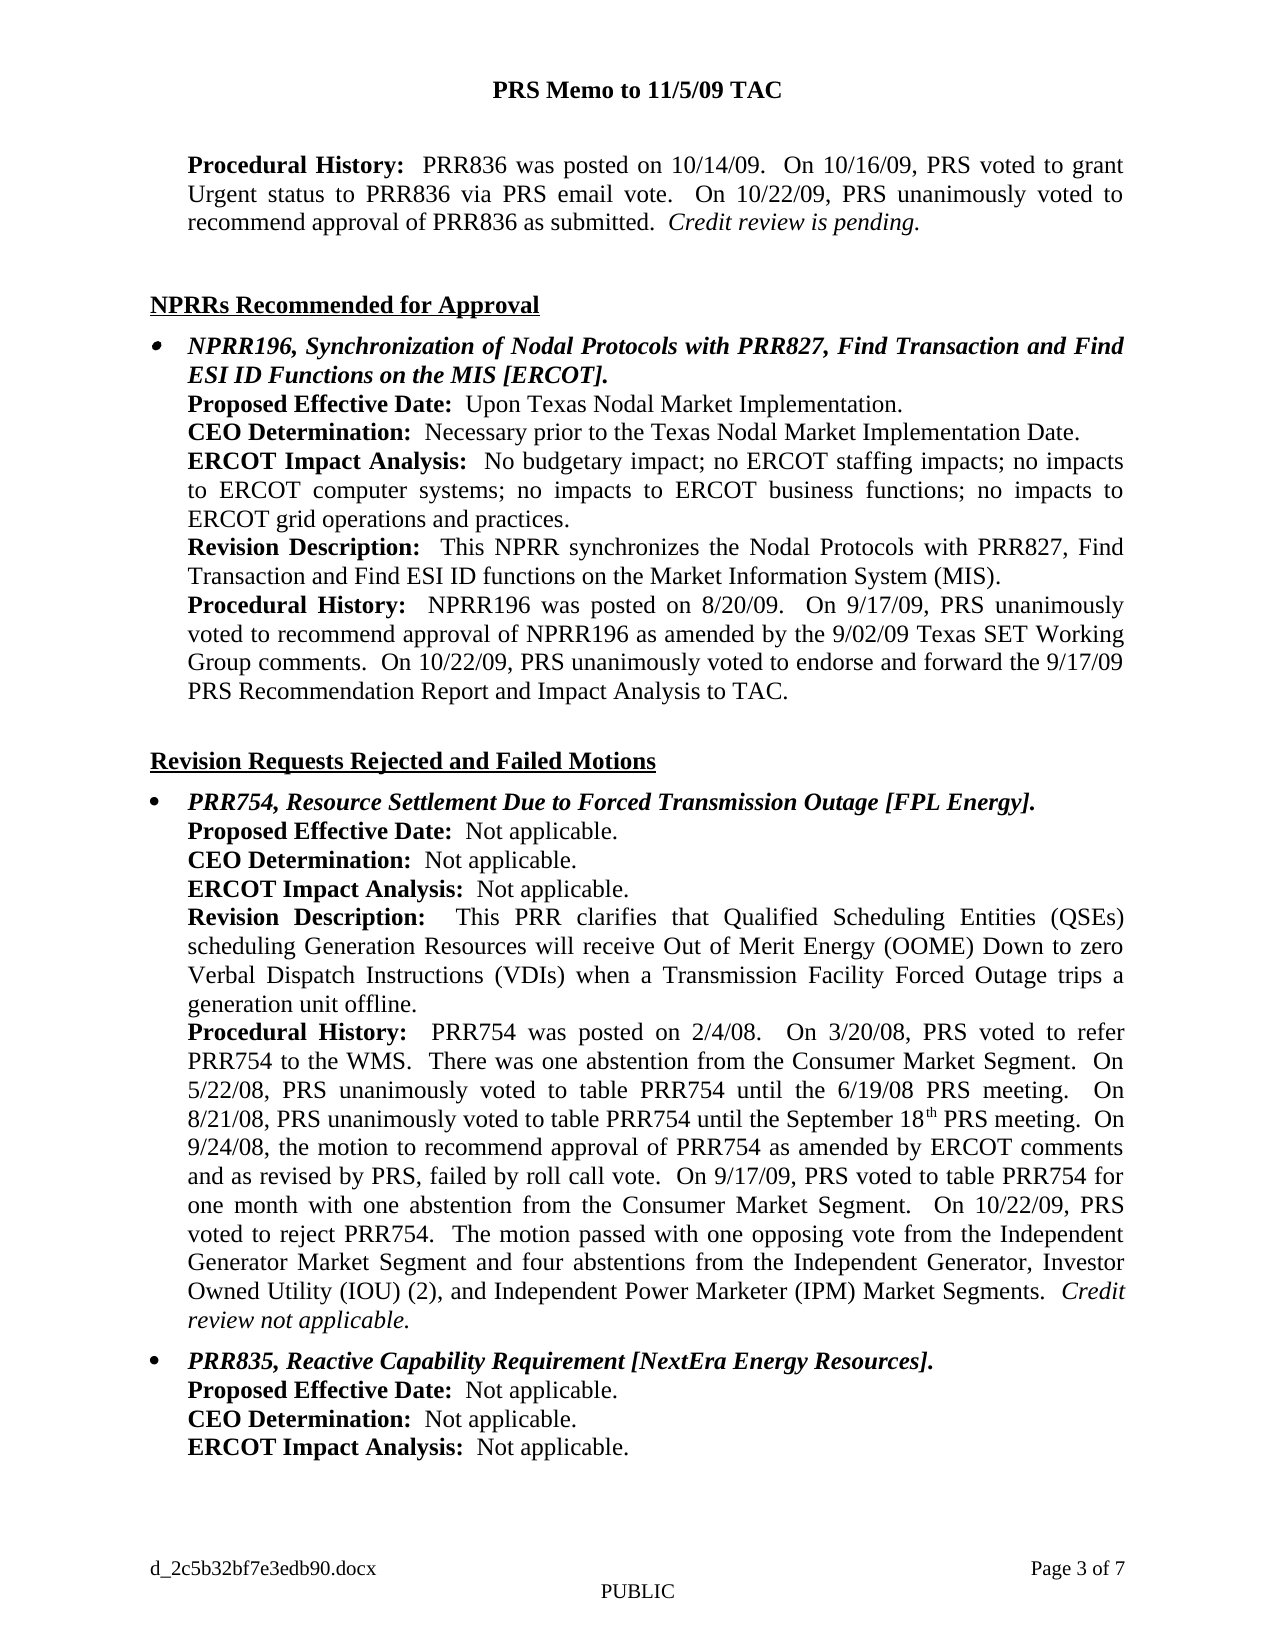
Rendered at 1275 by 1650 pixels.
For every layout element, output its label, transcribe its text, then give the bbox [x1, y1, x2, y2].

text CEO Determination: Not applicable. [187, 845, 1125, 874]
text Procedural History: PRR836 was posted on 10/14/09. On 10/16/09, voted to grant Urgent status to PRR836 via email vote. On 10/22/09, unanimously voted to recommend approval of PRR836 as submitted. Credit review is pending. [187, 150, 1125, 236]
text Proposed Effective Date: Not applicable. [187, 816, 1125, 845]
text ERCOT Impact Analysis: No budgetary impact; no ERCOT staffing impacts; no impacts to ERCOT computer systems; no impacts to ERCOT business functions; no impacts to ERCOT grid operations and practices. [187, 446, 1125, 532]
text Procedural History: PRR754 was posted on 2/4/08. On 3/20/08, voted to refer PRR754 to the WMS. There was one abstention from the Consumer Market Segment. On 5/22/08, unanimously voted to table PRR754 until the 6/19/08 meeting. On 8/21/08, unanimously voted to table PRR754 until the September 18th meeting. On 9/24/08, the motion to recommend approval of PRR754 as amended by ERCOT comments and as revised by , failed by roll call vote. On 9/17/09, voted to table PRR754 for one month with one abstention from the Consumer Market Segment. On 10/22/09, PRS voted to reject PRR754. The motion passed with one opposing vote from the Independent Generator Market Segment and four abstentions from the Independent Generator, Investor Owned Utility (IOU) (2), and Independent Power Marketer (IPM) Market Segments. Credit review not applicable. [187, 1017, 1125, 1334]
list PRR754, Resource Settlement Due to Forced Transmission Outage [FPL Energy]. [150, 787, 1125, 816]
text CEO Determination: Necessary prior to the Texas Nodal Market Implementation Date. [187, 417, 1125, 446]
text CEO Determination: Not applicable. [187, 1404, 1125, 1432]
list PRR835, Reactive Capability Requirement [NextEra Energy Resources]. [150, 1346, 1125, 1375]
text Procedural History: NPRR196 was posted on 8/20/09. On 9/17/09, unanimously voted to recommend approval of NPRR196 as amended by the 9/02/09 Texas SET Working Group comments. On 10/22/09, unanimously voted to endorse and forward the 9/17/09 Recommendation Report and Impact Analysis to TAC. [187, 590, 1125, 705]
text Proposed Effective Date: Not applicable. [187, 1375, 1125, 1404]
text Revision Description: This PRR clarifies that Qualified Scheduling Entities (QSEs) scheduling Generation Resources will receive Out of Merit Energy (OOME) Down to zero Verbal Dispatch Instructions (VDIs) when a Transmission Facility Forced Outage trips a generation unit offline. [187, 902, 1125, 1017]
text NPRRs Recommended for Approval [150, 290, 1125, 319]
text Revision Description: This NPRR synchronizes the Nodal Protocols with PRR827, Find Transaction and Find ESI ID functions on the Market Information System (MIS). [187, 532, 1125, 590]
list NPRR196, Synchronization of Nodal Protocols with PRR827, Find Transaction and Find ESI ID Functions on the MIS [ERCOT]. [150, 331, 1125, 389]
text Proposed Effective Date: Upon Nodal Market Implementation. [187, 389, 1125, 417]
text ERCOT Impact Analysis: Not applicable. [187, 1432, 1125, 1461]
text ERCOT Impact Analysis: Not applicable. [187, 874, 1125, 902]
text Revision Requests Rejected and Failed Motions [150, 746, 1125, 775]
